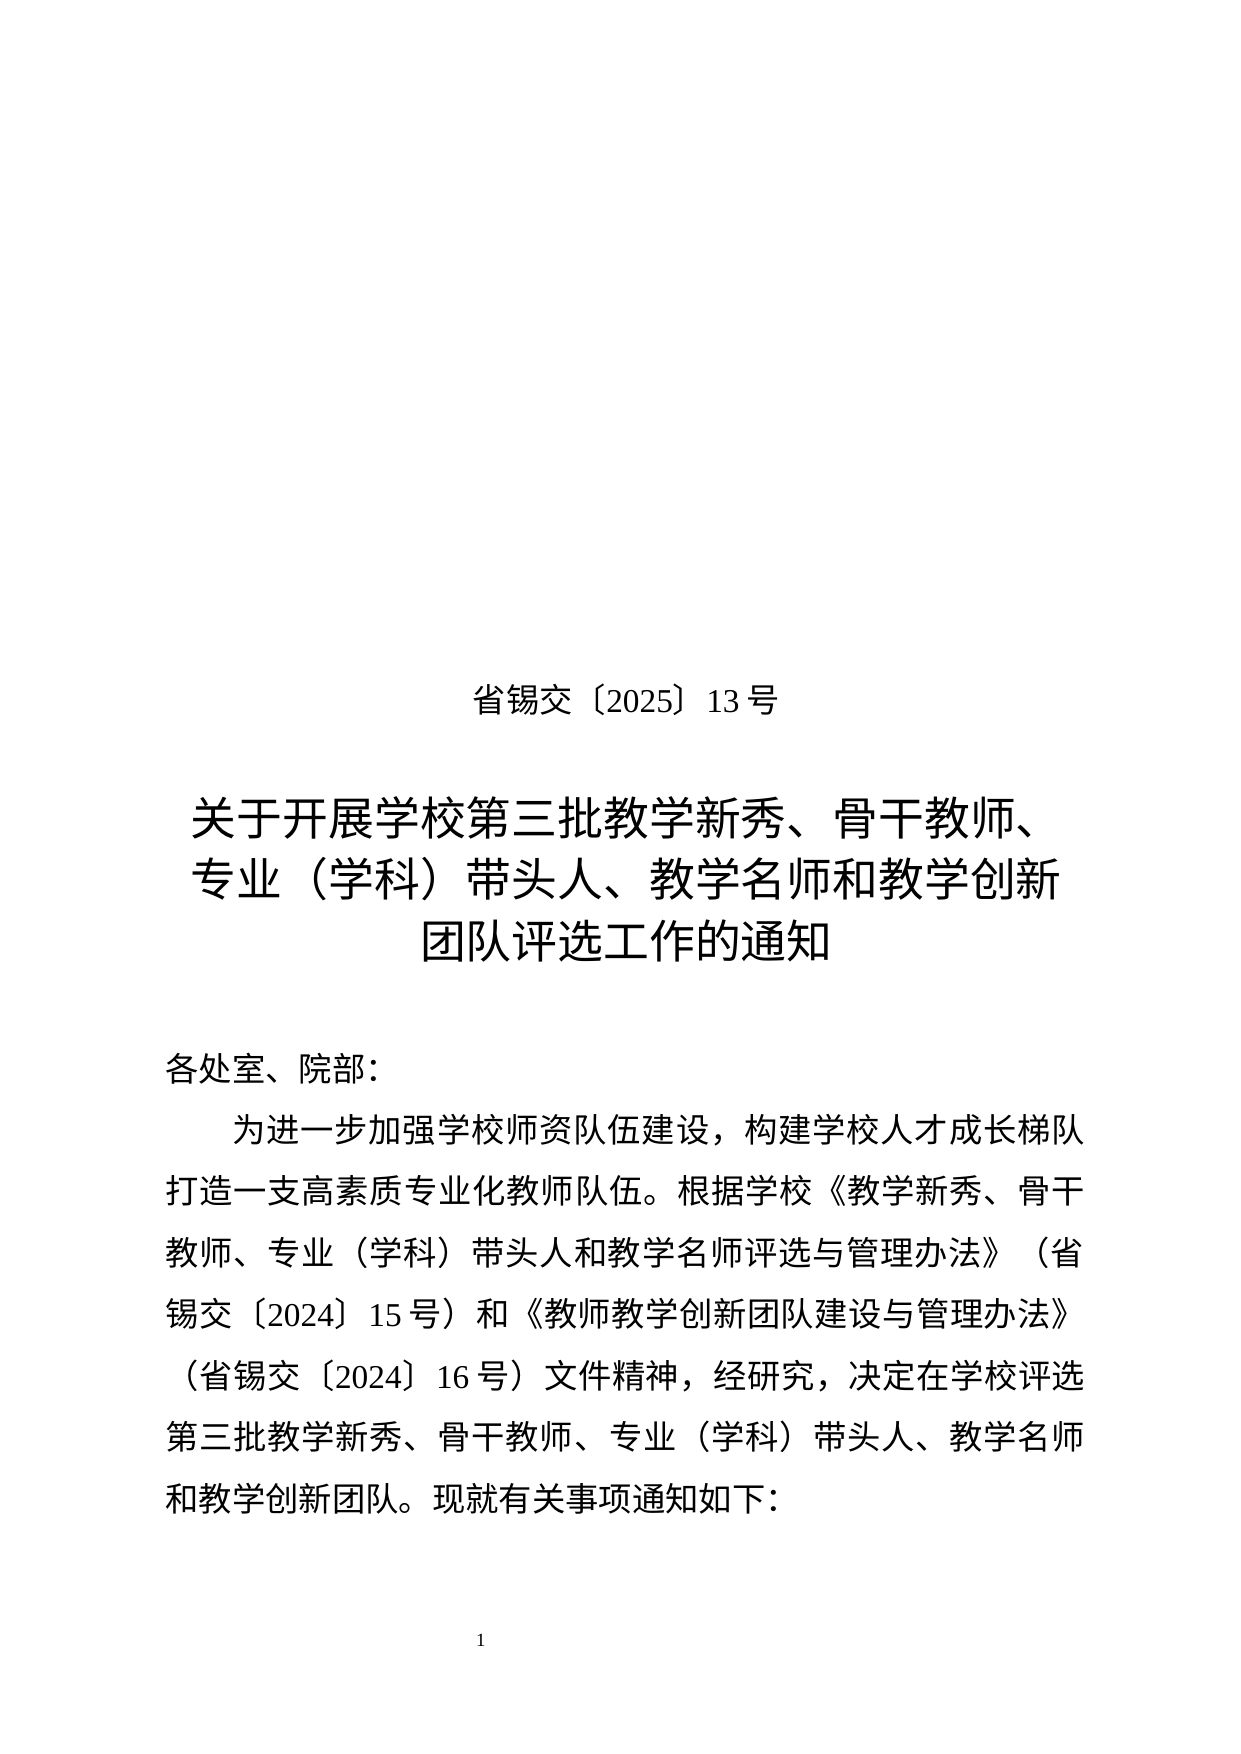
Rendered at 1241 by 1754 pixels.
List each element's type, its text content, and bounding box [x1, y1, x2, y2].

text 省锡交〔2025〕13号 [165, 663, 1087, 724]
text 各处室、院部： [165, 1032, 1087, 1093]
text 团队评选工作的通知 [165, 909, 1087, 970]
text 专业（学科）带头人、教学名师和教学创新 [165, 847, 1087, 909]
text 关于开展学校第三批教学新秀、骨干教师、 [165, 786, 1087, 847]
text 为进一步加强学校师资队伍建设，构建学校人才成长梯队，打造一支高素质专业化教师队伍。根据学校《教学新秀、骨干教师、专业（学科）带头人和教学名师评选与管理办法》（省锡交〔2024〕15号）和《教师教学创新团队建设与管理办法》（省锡交〔2024〕16号）文件精神，经研究，决定在学校评选第三批教学新秀、骨干教师、专业（学科）带头人、教学名师和教学创新团队。现就有关事项通知如下： [165, 1093, 1087, 1523]
